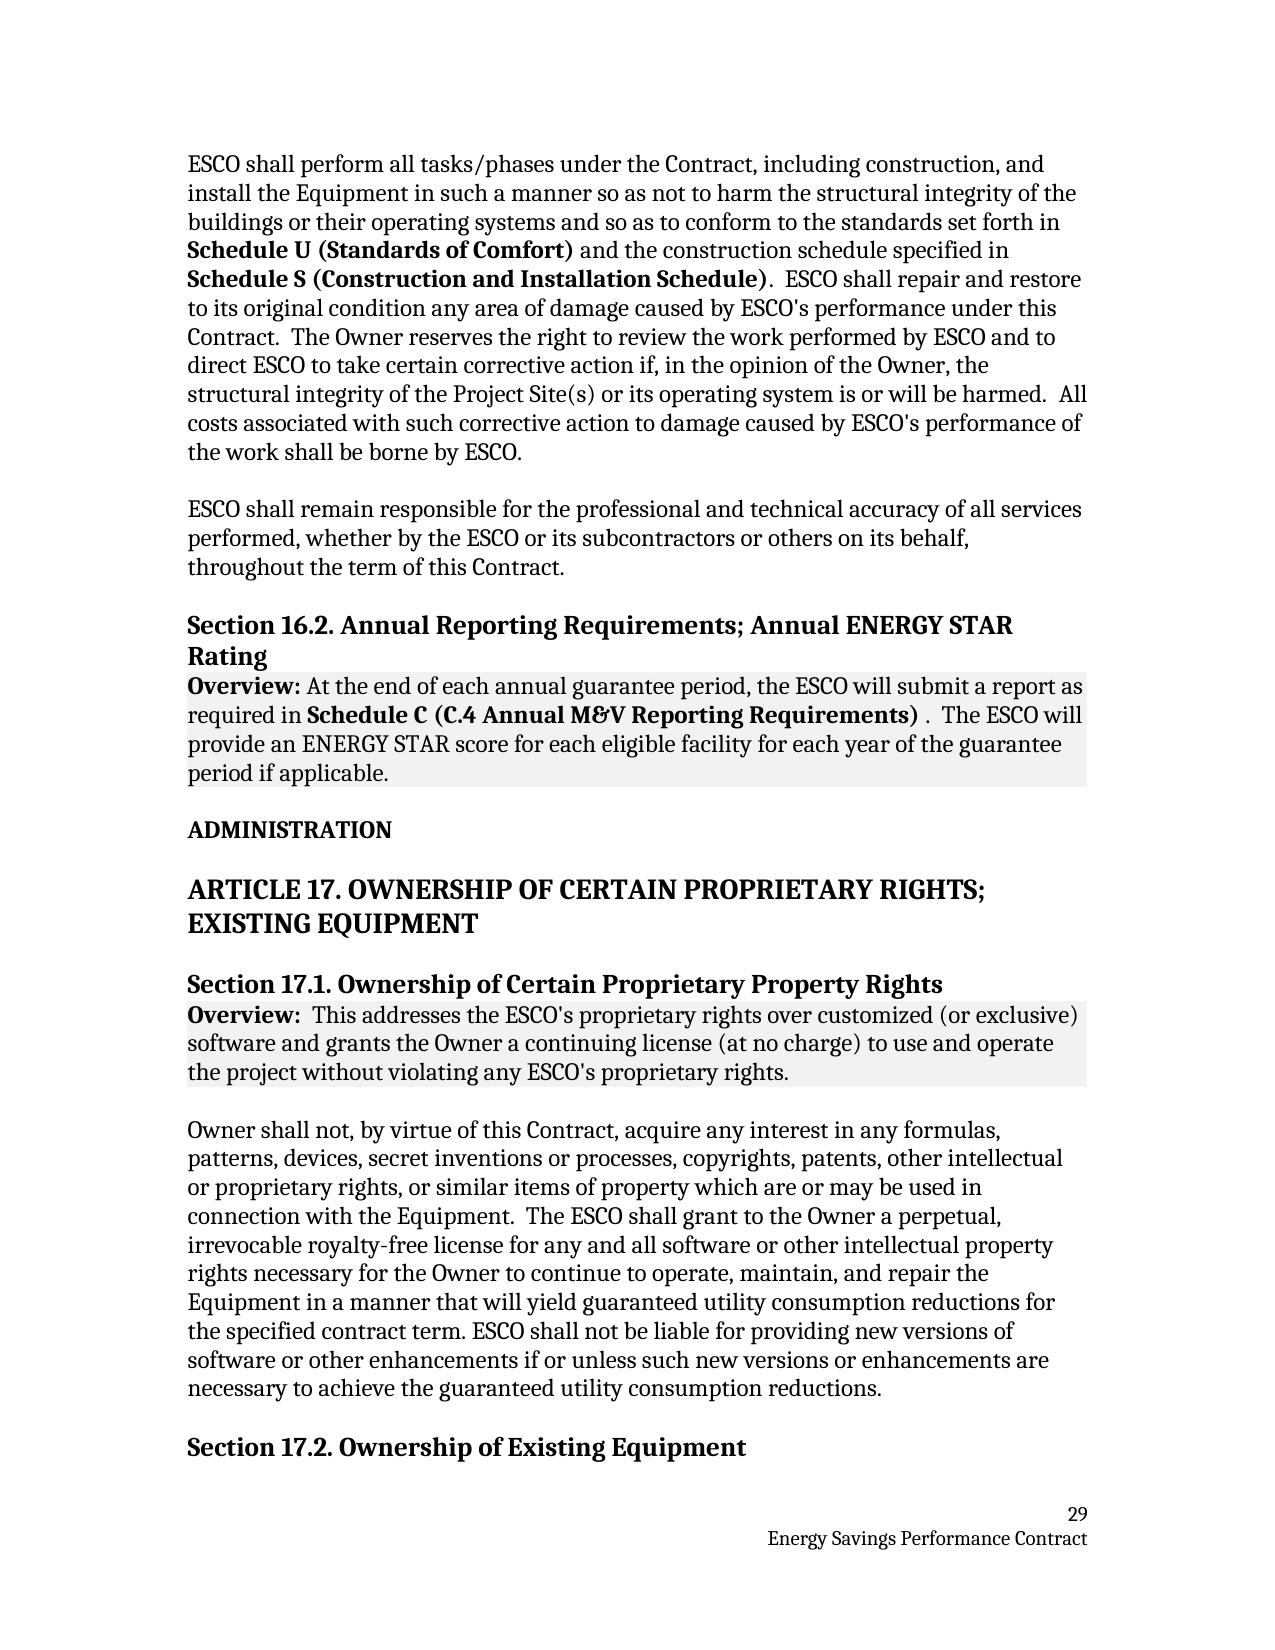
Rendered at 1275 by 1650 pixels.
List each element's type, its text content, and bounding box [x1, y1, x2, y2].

text Owner shall not, by virtue of this Contract, acquire any interest in any formulas, patterns, devices, secret inventions or processes, copyrights, patents, other intellectual or proprietary rights, or similar items of property which are or may be used in connection with the Equipment. The ESCO shall grant to the Owner a perpetual, irrevocable royalty-free license for any and all software or other intellectual property rights necessary for the Owner to continue to operate, maintain, and repair the Equipment in a manner that will yield guaranteed utility consumption reductions for the specified contract term. ESCO shall not be liable for providing new versions of software or other enhancements if or unless such new versions or enhancements are necessary to achieve the guaranteed utility consumption reductions. [187, 1116, 1087, 1403]
subtitle Section 17.2. Ownership of Existing Equipment [187, 1432, 1087, 1463]
subtitle Section 16.2. Annual Reporting Requirements; Annual ENERGY STAR Rating [187, 610, 1087, 672]
text ESCO shall remain responsible for the professional and technical accuracy of all services performed, whether by the ESCO or its subcontractors or others on its behalf, throughout the term of this Contract. [187, 495, 1087, 581]
text Overview: At the end of each annual guarantee period, the ESCO will submit a report as required in Schedule C (C.4 Annual M&V Reporting Requirements) . The ESCO will provide an ENERGY STAR score for each eligible facility for each year of the guarantee period if applicable. [187, 672, 1087, 787]
subtitle ARTICLE 17. OWNERSHIP OF CERTAIN PROPRIETARY RIGHTS; EXISTING EQUIPMENT [187, 873, 1087, 941]
text ESCO shall perform all tasks/phases under the Contract, including construction, and install the Equipment in such a manner so as not to harm the structural integrity of the buildings or their operating systems and so as to conform to the standards set forth in Schedule U (Standards of Comfort) and the construction schedule specified in Schedule S (Construction and Installation Schedule). ESCO shall repair and restore to its original condition any area of damage caused by ESCO's performance under this Contract. The Owner reserves the right to review the work performed by ESCO and to direct ESCO to take certain corrective action if, in the opinion of the Owner, the structural integrity of the Project Site(s) or its operating system is or will be harmed. All costs associated with such corrective action to damage caused by ESCO's performance of the work shall be borne by ESCO. [187, 150, 1087, 466]
text Overview: This addresses the ESCO's proprietary rights over customized (or exclusive) software and grants the Owner a continuing license (at no charge) to use and operate the project without violating any ESCO's proprietary rights. [187, 1001, 1087, 1087]
text ADMINISTRATION [187, 816, 1087, 845]
subtitle Section 17.1. Ownership of Certain Proprietary Property Rights [187, 969, 1087, 1001]
